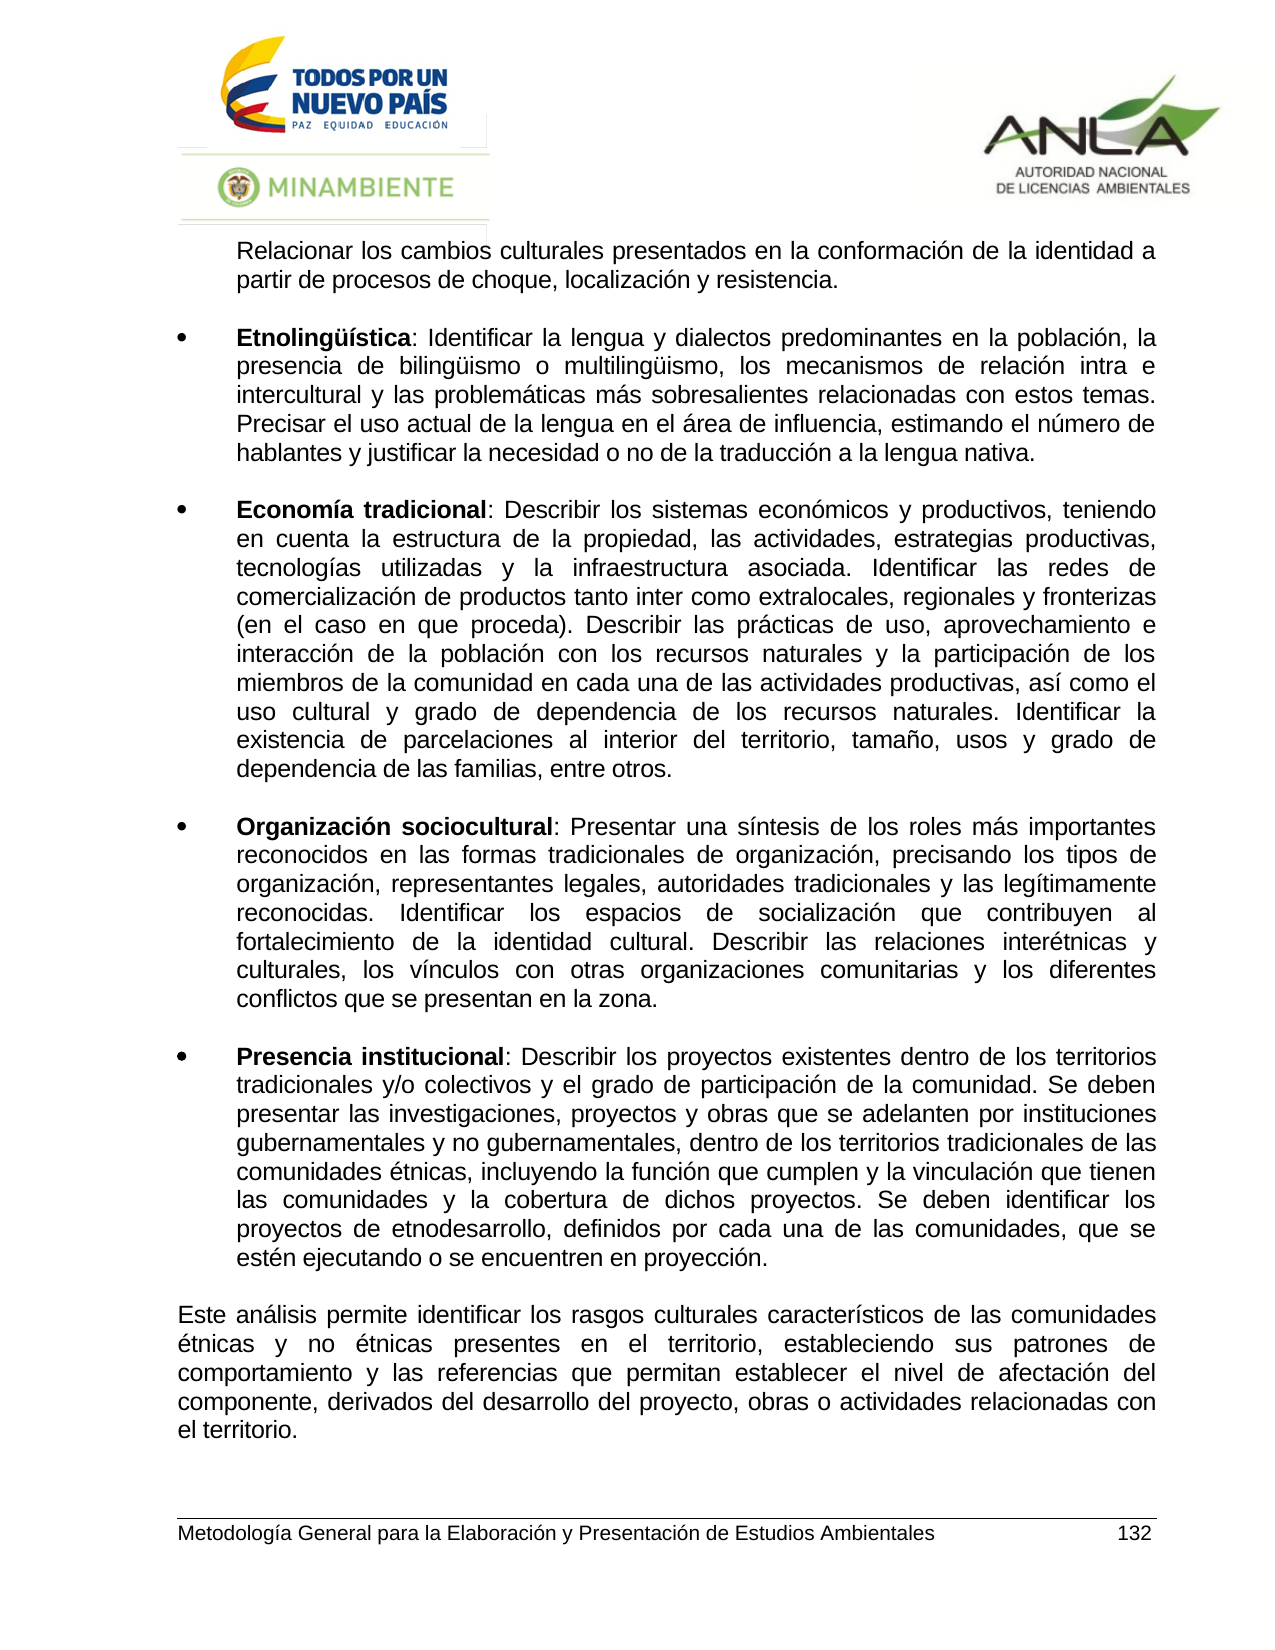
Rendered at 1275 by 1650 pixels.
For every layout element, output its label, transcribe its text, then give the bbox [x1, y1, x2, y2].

list Relacionar los cambios culturales presentados en la conformación de la identidad a partir de procesos de choque, localización y resistencia. [236, 236, 1157, 294]
list Este análisis permite identificar los rasgos culturales característicos de las comunidades étnicas y no étnicas presentes en el territorio, estableciendo sus patrones de comportamiento y las referencias que permitan establecer el nivel de afectación del componente, derivados del desarrollo del proyecto, obras o actividades relacionadas con el territorio. [177, 1300, 1157, 1444]
picture [178, 26, 493, 254]
list Economía tradicional: Describir los sistemas económicos y productivos, teniendo en cuenta la estructura de la propiedad, las actividades, estrategias productivas, tecnologías utilizadas y la infraestructura asociada. Identificar las redes de comercialización de productos tanto inter como extralocales, regionales y fronterizas (en el caso en que proceda). Describir las prácticas de uso, aprovechamiento e interacción de la población con los recursos naturales y la participación de los miembros de la comunidad en cada una de las actividades productivas, así como el uso cultural y grado de dependencia de los recursos naturales. Identificar la existencia de parcelaciones al interior del territorio, tamaño, usos y grado de dependencia de las familias, entre otros. [177, 495, 1157, 783]
picture [915, 61, 1275, 216]
list Presencia institucional: Describir los proyectos existentes dentro de los territorios tradicionales y/o colectivos y el grado de participación de la comunidad. Se deben presentar las investigaciones, proyectos y obras que se adelanten por instituciones gubernamentales y no gubernamentales, dentro de los territorios tradicionales de las comunidades étnicas, incluyendo la función que cumplen y la vinculación que tienen las comunidades y la cobertura de dichos proyectos. Se deben identificar los proyectos de etnodesarrollo, definidos por cada una de las comunidades, que se estén ejecutando o se encuentren en proyección. [177, 1042, 1157, 1272]
list Organización sociocultural: Presentar una síntesis de los roles más importantes reconocidos en las formas tradicionales de organización, precisando los tipos de organización, representantes legales, autoridades tradicionales y las legítimamente reconocidas. Identificar los espacios de socialización que contribuyen al fortalecimiento de la identidad cultural. Describir las relaciones interétnicas y culturales, los vínculos con otras organizaciones comunitarias y los diferentes conflictos que se presentan en la zona. [177, 811, 1157, 1013]
list Etnolingüística: Identificar la lengua y dialectos predominantes en la población, la presencia de bilingüismo o multilingüismo, los mecanismos de relación intra e intercultural y las problemáticas más sobresalientes relacionadas con estos temas. Precisar el uso actual de la lengua en el área de influencia, estimando el número de hablantes y justificar la necesidad o no de la traducción a la lengua nativa. [177, 322, 1157, 466]
